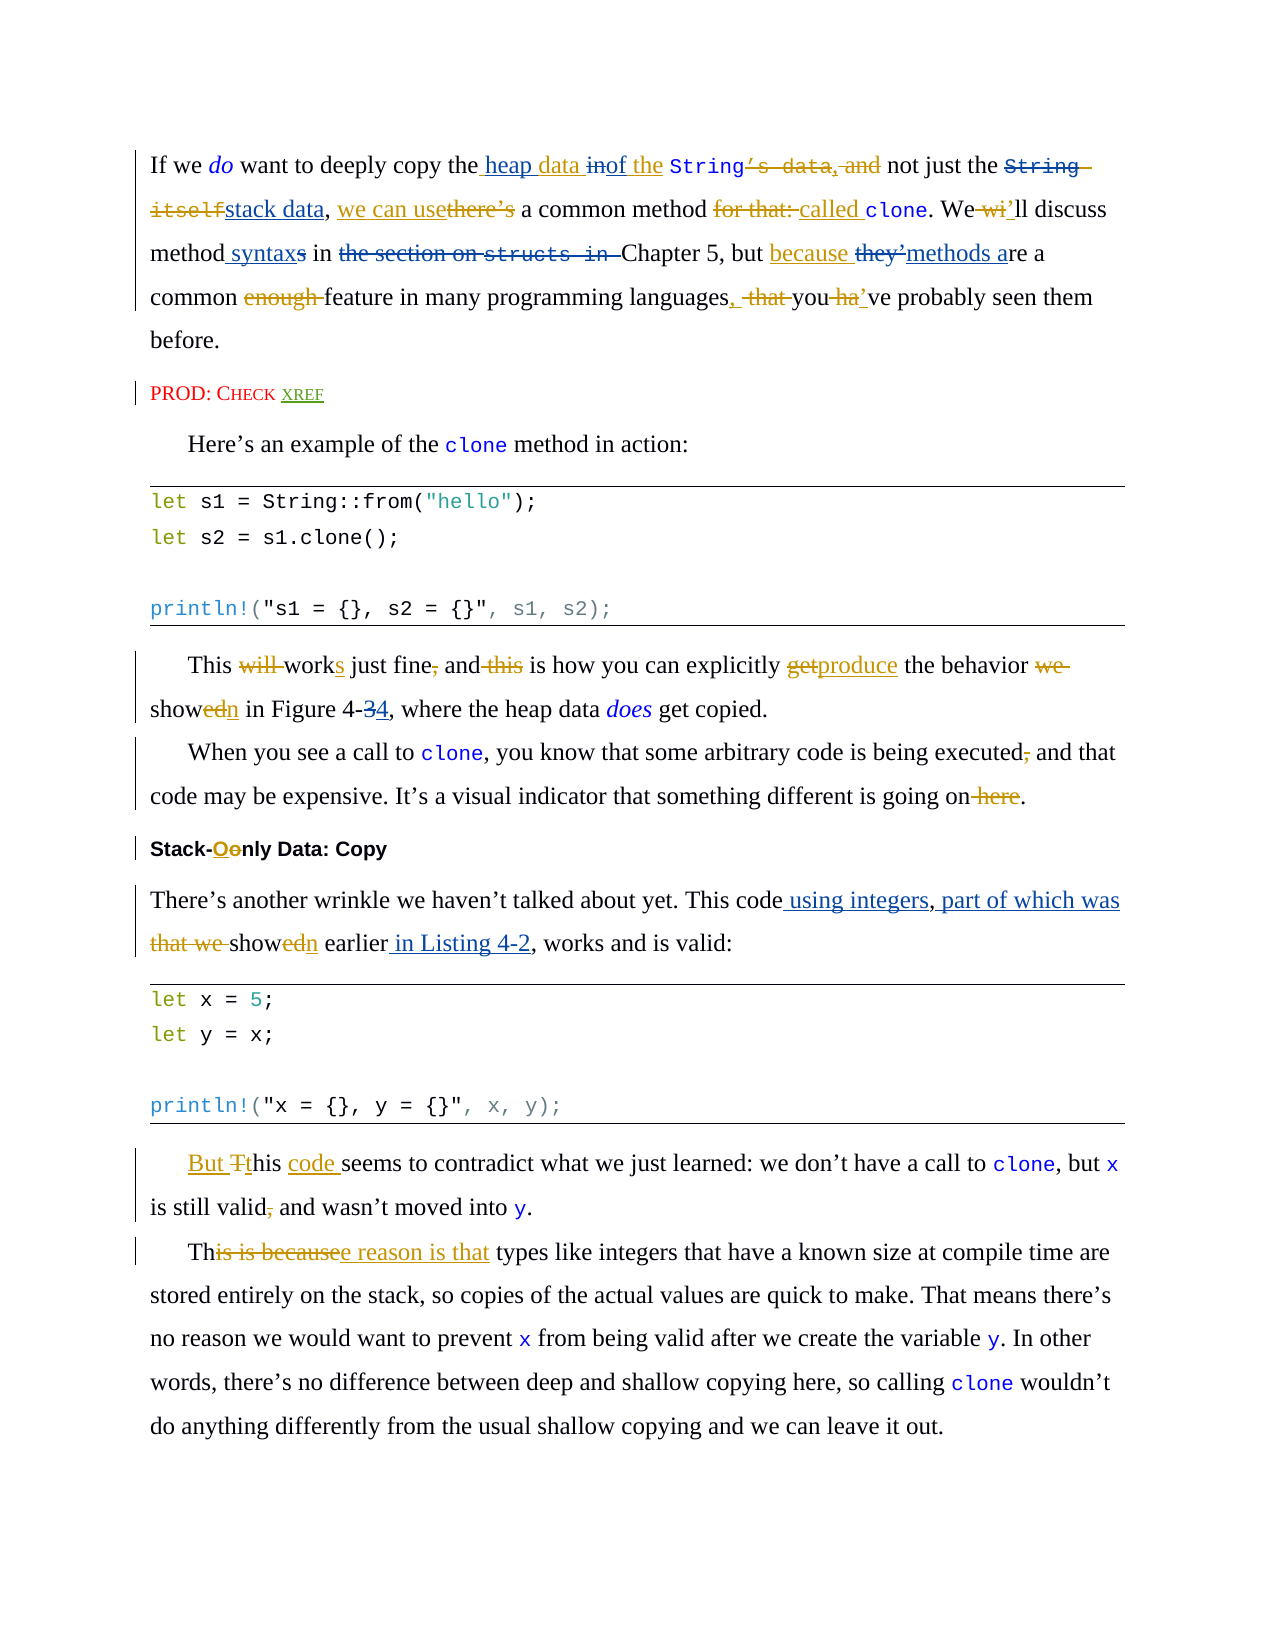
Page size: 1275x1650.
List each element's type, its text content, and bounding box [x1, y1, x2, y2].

text println!("s1 = {}, s2 = {}", s1, s2); [150, 597, 1125, 625]
text If we do want to deeply copy the String not just the , a common method clone. Well discuss method in Chapter 5, but re a common feature in many programming languagesyouve probably seen them before. [150, 150, 1125, 354]
text PROD: Check [150, 381, 1125, 405]
text Here’s an example of the clone method in action: [150, 429, 1125, 459]
text his seems to contradict what we just learned: we don’t have a call to clone, but x is still valid and wasn’t moved into y. [150, 1148, 1125, 1222]
text This work just fine and is how you can explicitly the behavior show in Figure 4-, where the heap data does get copied. [150, 651, 1125, 722]
text There’s another wrinkle we haven’t talked about yet. This code, show earlier, works and is valid: [150, 885, 1125, 957]
text let s2 = s1.clone(); [150, 527, 1125, 550]
text let x = 5; [150, 985, 1125, 1012]
text When you see a call to clone, you know that some arbitrary code is being executed and that code may be expensive. It’s a visual indicator that something different is going on. [150, 737, 1125, 809]
text Stack-nly Data: Copy [150, 836, 1125, 860]
text println!("x = {}, y = {}", x, y); [150, 1095, 1125, 1123]
text let y = x; [150, 1024, 1125, 1048]
text Th types like integers that have a known size at compile time are stored entirely on the stack, so copies of the actual values are quick to make. That means there’s no reason we would want to prevent x from being valid after we create the variable y. In other words, there’s no difference between deep and shallow copying here, so calling clone wouldn’t do anything differently from the usual shallow copying and we can leave it out. [150, 1237, 1125, 1439]
text let s1 = String::from("hello"); [150, 487, 1125, 515]
